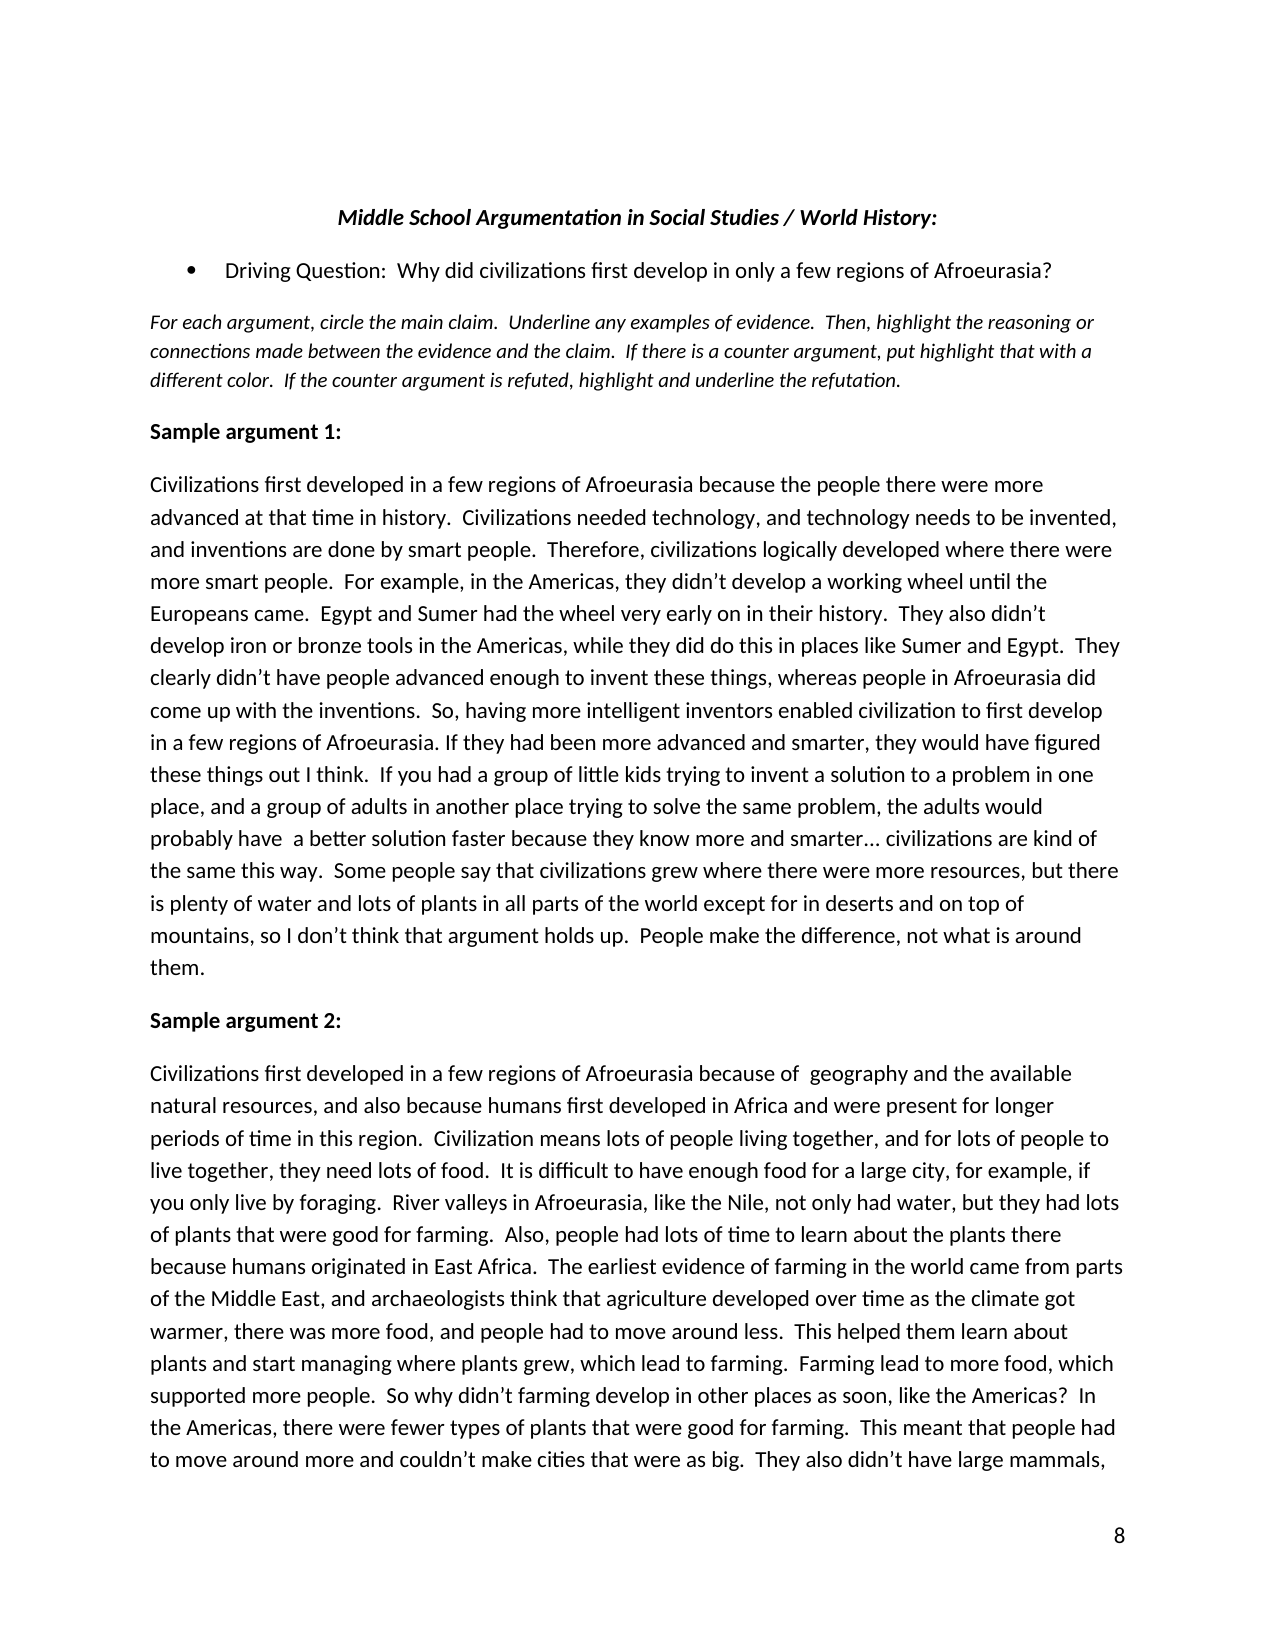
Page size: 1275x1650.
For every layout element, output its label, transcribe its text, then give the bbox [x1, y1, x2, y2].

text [150, 1059, 1125, 1473]
list Driving Question: Why did civilizations first develop in only a few regions of Afroeurasia? [187, 256, 1125, 284]
text Civilizations first developed in a few regions of Afroeurasia because the people there were more advanced at that time in history. Civilizations needed technology, and technology needs to be invented, and inventions are done by smart people. Therefore, civilizations logically developed where there were more smart people. For example, in the Americas, they didn’t develop a working wheel until the Europeans came. Egypt and Sumer had the wheel very early on in their history. They also didn’t develop iron or bronze tools in the Americas, while they did do this in places like Sumer and Egypt. They clearly didn’t have people advanced enough to invent these things, whereas people in Afroeurasia did come up with the inventions. So, having more intelligent inventors enabled civilization to first develop in a few regions of Afroeurasia. If they had been more advanced and smarter, they would have figured these things out I think. If you had a group of little kids trying to invent a solution to a problem in one place, and a group of adults in another place trying to solve the same problem, the adults would probably have a better solution faster because they know more and smarter... civilizations are kind of the same this way. Some people say that civilizations grew where there were more resources, but there is plenty of water and lots of plants in all parts of the world except for in deserts and on top of mountains, so I don’t think that argument holds up. People make the difference, not what is around them. [150, 470, 1125, 981]
text Sample argument 2: [150, 1006, 1125, 1034]
text Middle School Argumentation in Social Studies / World History: [150, 203, 1125, 231]
text Sample argument 1: [150, 417, 1125, 445]
text For each argument, circle the main claim. Underline any examples of evidence. Then, highlight the reasoning or connections made between the evidence and the claim. If there is a counter argument, put highlight that with a different color. If the counter argument is refuted, highlight and underline the refutation. [150, 309, 1125, 393]
